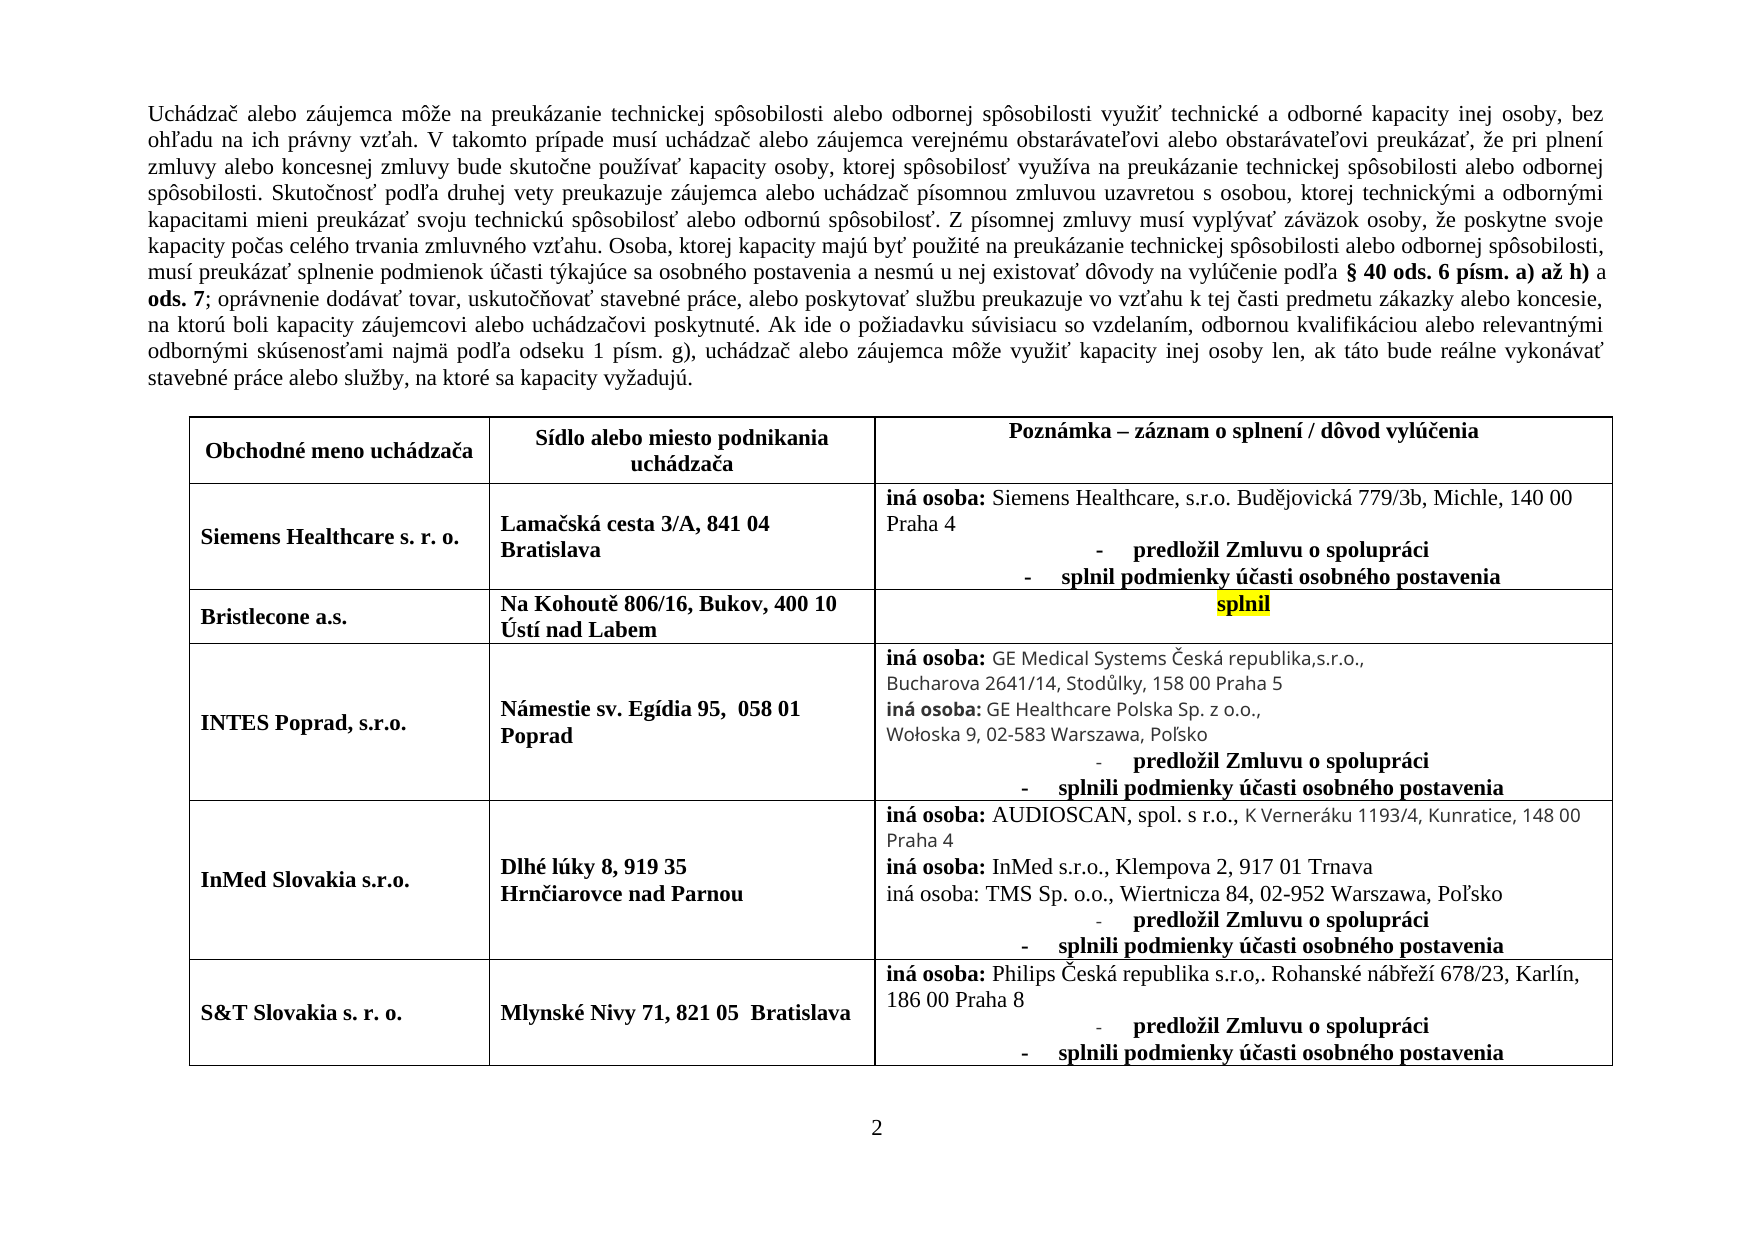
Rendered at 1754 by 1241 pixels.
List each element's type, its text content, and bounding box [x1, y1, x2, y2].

table_cell iná osoba: GE Medical Systems Česká republika,s.r.o., Bucharova 2641/14, Stodůlky, 158 00 Praha 5 iná osoba: GE Healthcare Polska Sp. z o.o., Wołoska 9, 02-583 Warszawa, Poľsko predložil Zmluvu o spolupráci splnili podmienky účasti osobného postavenia [876, 644, 1612, 800]
table_header Obchodné meno uchádzača [190, 418, 489, 483]
table_header Poznámka – záznam o splnení / dôvod vylúčenia [876, 418, 1612, 483]
text Uchádzač alebo záujemca môže na preukázanie technickej spôsobilosti alebo odbornej spôsobilosti využiť technické a odborné kapacity inej osoby, bez ohľadu na ich právny vzťah. V takomto prípade musí uchádzač alebo záujemca verejnému obstarávateľovi alebo obstarávateľovi preukázať, že pri plnení zmluvy alebo koncesnej zmluvy bude skutočne používať kapacity osoby, ktorej spôsobilosť využíva na preukázanie technickej spôsobilosti alebo odbornej spôsobilosti. Skutočnosť podľa druhej vety preukazuje záujemca alebo uchádzač písomnou zmluvou uzavretou s osobou, ktorej technickými a odbornými kapacitami mieni preukázať svoju technickú spôsobilosť alebo odbornú spôsobilosť. Z písomnej zmluvy musí vyplývať záväzok osoby, že poskytne svoje kapacity počas celého trvania zmluvného vzťahu. Osoba, ktorej kapacity majú byť použité na preukázanie technickej spôsobilosti alebo odbornej spôsobilosti, musí preukázať splnenie podmienok účasti týkajúce sa osobného postavenia a nesmú u nej existovať dôvody na vylúčenie podľa § 40 ods. 6 písm. a) až h) a ods. 7; oprávnenie dodávať tovar, uskutočňovať stavebné práce, alebo poskytovať službu preukazuje vo vzťahu k tej časti predmetu zákazky alebo koncesie, na ktorú boli kapacity záujemcovi alebo uchádzačovi poskytnuté. Ak ide o požiadavku súvisiacu so vzdelaním, odbornou kvalifikáciou alebo relevantnými odbornými skúsenosťami najmä podľa odseku 1 písm. g), uchádzač alebo záujemca môže využiť kapacity inej osoby len, ak táto bude reálne vykonávať stavebné práce alebo služby, na ktoré sa kapacity vyžadujú. [148, 100, 1606, 390]
table_cell iná osoba: AUDIOSCAN, spol. s r.o., K Verneráku 1193/4, Kunratice, 148 00 Praha 4 iná osoba: InMed s.r.o., Klempova 2, 917 01 Trnava iná osoba: TMS Sp. o.o., Wiertnicza 84, 02-952 Warszawa, Poľsko predložil Zmluvu o spolupráci splnili podmienky účasti osobného postavenia [876, 801, 1612, 959]
table_cell Na Kohoutě 806/16, Bukov, 400 10 Ústí nad Labem [490, 590, 874, 643]
table_header Sídlo alebo miesto podnikania uchádzača [490, 418, 874, 483]
table_cell Mlynské Nivy 71, 821 05 Bratislava [490, 960, 874, 1065]
table_cell iná osoba: Siemens Healthcare, s.r.o. Budějovická 779/3b, Michle, 140 00 Praha 4 predložil Zmluvu o spolupráci splnil podmienky účasti osobného postavenia [876, 484, 1612, 589]
table_cell Bristlecone a.s. [190, 590, 489, 643]
table_cell InMed Slovakia s.r.o. [190, 801, 489, 959]
table_cell S&T Slovakia s. r. o. [190, 960, 489, 1065]
table_cell iná osoba: Philips Česká republika s.r.o,. Rohanské nábřeží 678/23, Karlín, 186 00 Praha 8 predložil Zmluvu o spolupráci splnili podmienky účasti osobného postavenia [876, 960, 1612, 1065]
table_cell Lamačská cesta 3/A, 841 04 Bratislava [490, 484, 874, 589]
table_cell Siemens Healthcare s. r. o. [190, 484, 489, 589]
table_cell Námestie sv. Egídia 95, 058 01 Poprad [490, 644, 874, 800]
table_cell Dlhé lúky 8, 919 35 Hrnčiarovce nad Parnou [490, 801, 874, 959]
table_cell INTES Poprad, s.r.o. [190, 644, 489, 800]
table_cell splnil [876, 590, 1612, 643]
